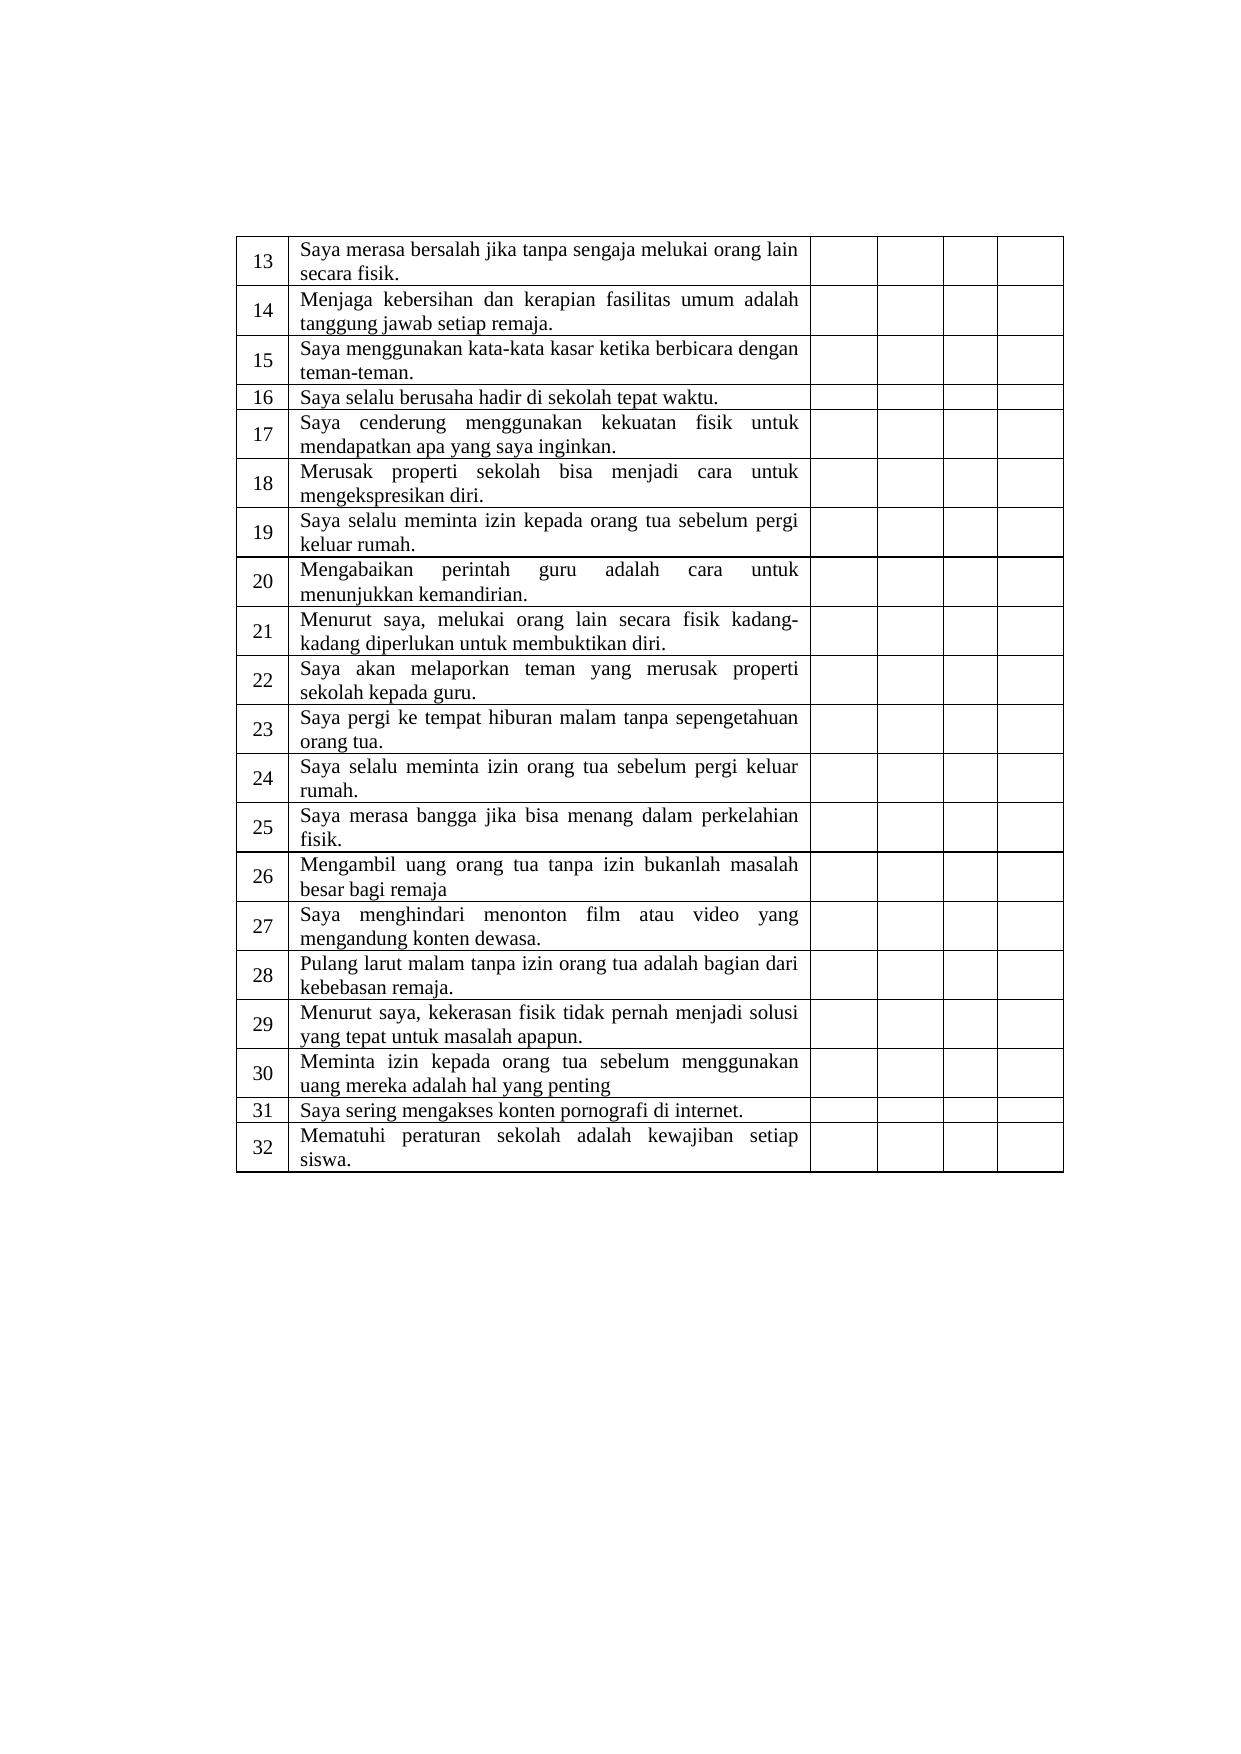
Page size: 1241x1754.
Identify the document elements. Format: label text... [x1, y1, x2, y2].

table_cell [998, 286, 1063, 334]
table_cell [944, 902, 997, 950]
table_cell [944, 656, 997, 704]
table_cell [811, 607, 877, 655]
table_cell [878, 754, 943, 802]
table_cell [811, 656, 877, 704]
table_cell Meminta izin kepada orang tua sebelum menggunakan uang mereka adalah hal yang penting [289, 1049, 810, 1097]
table_cell [998, 656, 1063, 704]
table_cell Saya selalu meminta izin orang tua sebelum pergi keluar rumah. [289, 754, 810, 802]
table_cell [878, 385, 943, 409]
table_cell [811, 754, 877, 802]
table_cell [944, 237, 997, 285]
table_cell [998, 558, 1063, 606]
table_cell Saya selalu meminta izin kepada orang tua sebelum pergi keluar rumah. [289, 508, 810, 556]
table_cell 30 [237, 1049, 288, 1097]
table_cell Saya merasa bangga jika bisa menang dalam perkelahian fisik. [289, 803, 810, 851]
table_cell [944, 410, 997, 458]
table_cell [944, 385, 997, 409]
table_cell Menurut saya, melukai orang lain secara fisik kadang-kadang diperlukan untuk membuktikan diri. [289, 607, 810, 655]
table_cell [998, 1049, 1063, 1097]
table_cell 18 [237, 459, 288, 507]
table_cell Saya selalu berusaha hadir di sekolah tepat waktu. [289, 385, 810, 409]
table_cell Merusak properti sekolah bisa menjadi cara untuk mengekspresikan diri. [289, 459, 810, 507]
table_cell [811, 853, 877, 901]
table_cell 16 [237, 385, 288, 409]
table_cell [944, 853, 997, 901]
table_cell [878, 705, 943, 753]
table_cell Saya sering mengakses konten pornografi di internet. [289, 1098, 810, 1122]
table_cell Mengambil uang orang tua tanpa izin bukanlah masalah besar bagi remaja [289, 853, 810, 901]
table_cell Saya merasa bersalah jika tanpa sengaja melukai orang lain secara fisik. [289, 237, 810, 285]
table_cell [944, 1123, 997, 1171]
table_cell [944, 951, 997, 999]
table_cell [811, 286, 877, 334]
table_cell 20 [237, 558, 288, 606]
table_cell [998, 385, 1063, 409]
table_cell [811, 902, 877, 950]
table_cell [998, 902, 1063, 950]
table_cell [811, 410, 877, 458]
table_cell [944, 754, 997, 802]
table_cell [998, 336, 1063, 384]
table_cell 22 [237, 656, 288, 704]
table_cell [811, 459, 877, 507]
table_cell [878, 1098, 943, 1122]
table_cell [998, 853, 1063, 901]
table_cell [811, 803, 877, 851]
table_cell [811, 951, 877, 999]
table_cell [878, 803, 943, 851]
table_cell 29 [237, 1000, 288, 1048]
table_cell 19 [237, 508, 288, 556]
table_cell [944, 607, 997, 655]
table_cell 15 [237, 336, 288, 384]
table_cell [998, 1123, 1063, 1171]
table_cell [998, 754, 1063, 802]
table_cell [944, 1049, 997, 1097]
table_cell [878, 558, 943, 606]
table_cell [998, 459, 1063, 507]
table_cell [998, 1000, 1063, 1048]
table_cell [878, 1123, 943, 1171]
table_cell [878, 656, 943, 704]
table_cell [944, 558, 997, 606]
table_cell [944, 1098, 997, 1122]
table_cell [944, 1000, 997, 1048]
table_cell [944, 336, 997, 384]
table_cell Saya menghindari menonton film atau video yang mengandung konten dewasa. [289, 902, 810, 950]
table_cell [811, 385, 877, 409]
table_cell Mengabaikan perintah guru adalah cara untuk menunjukkan kemandirian. [289, 558, 810, 606]
table_cell [998, 951, 1063, 999]
table_cell [878, 237, 943, 285]
table_cell 32 [237, 1123, 288, 1171]
table_cell Saya menggunakan kata-kata kasar ketika berbicara dengan teman-teman. [289, 336, 810, 384]
table_cell [998, 410, 1063, 458]
table_cell [878, 410, 943, 458]
table_cell 17 [237, 410, 288, 458]
table_cell [998, 237, 1063, 285]
table_cell Menjaga kebersihan dan kerapian fasilitas umum adalah tanggung jawab setiap remaja. [289, 286, 810, 334]
table_cell 26 [237, 853, 288, 901]
table_cell [998, 803, 1063, 851]
table_cell [878, 1049, 943, 1097]
table_cell [998, 508, 1063, 556]
table_cell [998, 1098, 1063, 1122]
table_cell 28 [237, 951, 288, 999]
table_cell [878, 902, 943, 950]
table_cell [998, 607, 1063, 655]
table_cell Saya akan melaporkan teman yang merusak properti sekolah kepada guru. [289, 656, 810, 704]
table_cell [878, 336, 943, 384]
table_cell [811, 1000, 877, 1048]
table_cell [878, 951, 943, 999]
table_cell 14 [237, 286, 288, 334]
table_cell [811, 1098, 877, 1122]
table_cell [944, 459, 997, 507]
table_cell [878, 286, 943, 334]
table_cell Menurut saya, kekerasan fisik tidak pernah menjadi solusi yang tepat untuk masalah apapun. [289, 1000, 810, 1048]
table_cell [811, 336, 877, 384]
table_cell [878, 508, 943, 556]
table_cell [998, 705, 1063, 753]
table_cell Mematuhi peraturan sekolah adalah kewajiban setiap siswa. [289, 1123, 810, 1171]
table_cell [878, 607, 943, 655]
table_cell [878, 459, 943, 507]
table_cell [944, 508, 997, 556]
table_cell Saya cenderung menggunakan kekuatan fisik untuk mendapatkan apa yang saya inginkan. [289, 410, 810, 458]
table_cell 31 [237, 1098, 288, 1122]
table_cell [878, 853, 943, 901]
table_cell [944, 705, 997, 753]
table_cell Saya pergi ke tempat hiburan malam tanpa sepengetahuan orang tua. [289, 705, 810, 753]
table_cell [811, 1049, 877, 1097]
table_cell [811, 558, 877, 606]
table_cell 24 [237, 754, 288, 802]
table_cell [944, 803, 997, 851]
table_cell 25 [237, 803, 288, 851]
table_cell [878, 1000, 943, 1048]
table_cell [811, 1123, 877, 1171]
table_cell 21 [237, 607, 288, 655]
table_cell 27 [237, 902, 288, 950]
table_cell [811, 508, 877, 556]
table_cell Pulang larut malam tanpa izin orang tua adalah bagian dari kebebasan remaja. [289, 951, 810, 999]
table_cell 13 [237, 237, 288, 285]
table_cell [811, 237, 877, 285]
table_cell 23 [237, 705, 288, 753]
table_cell [811, 705, 877, 753]
table_cell [944, 286, 997, 334]
